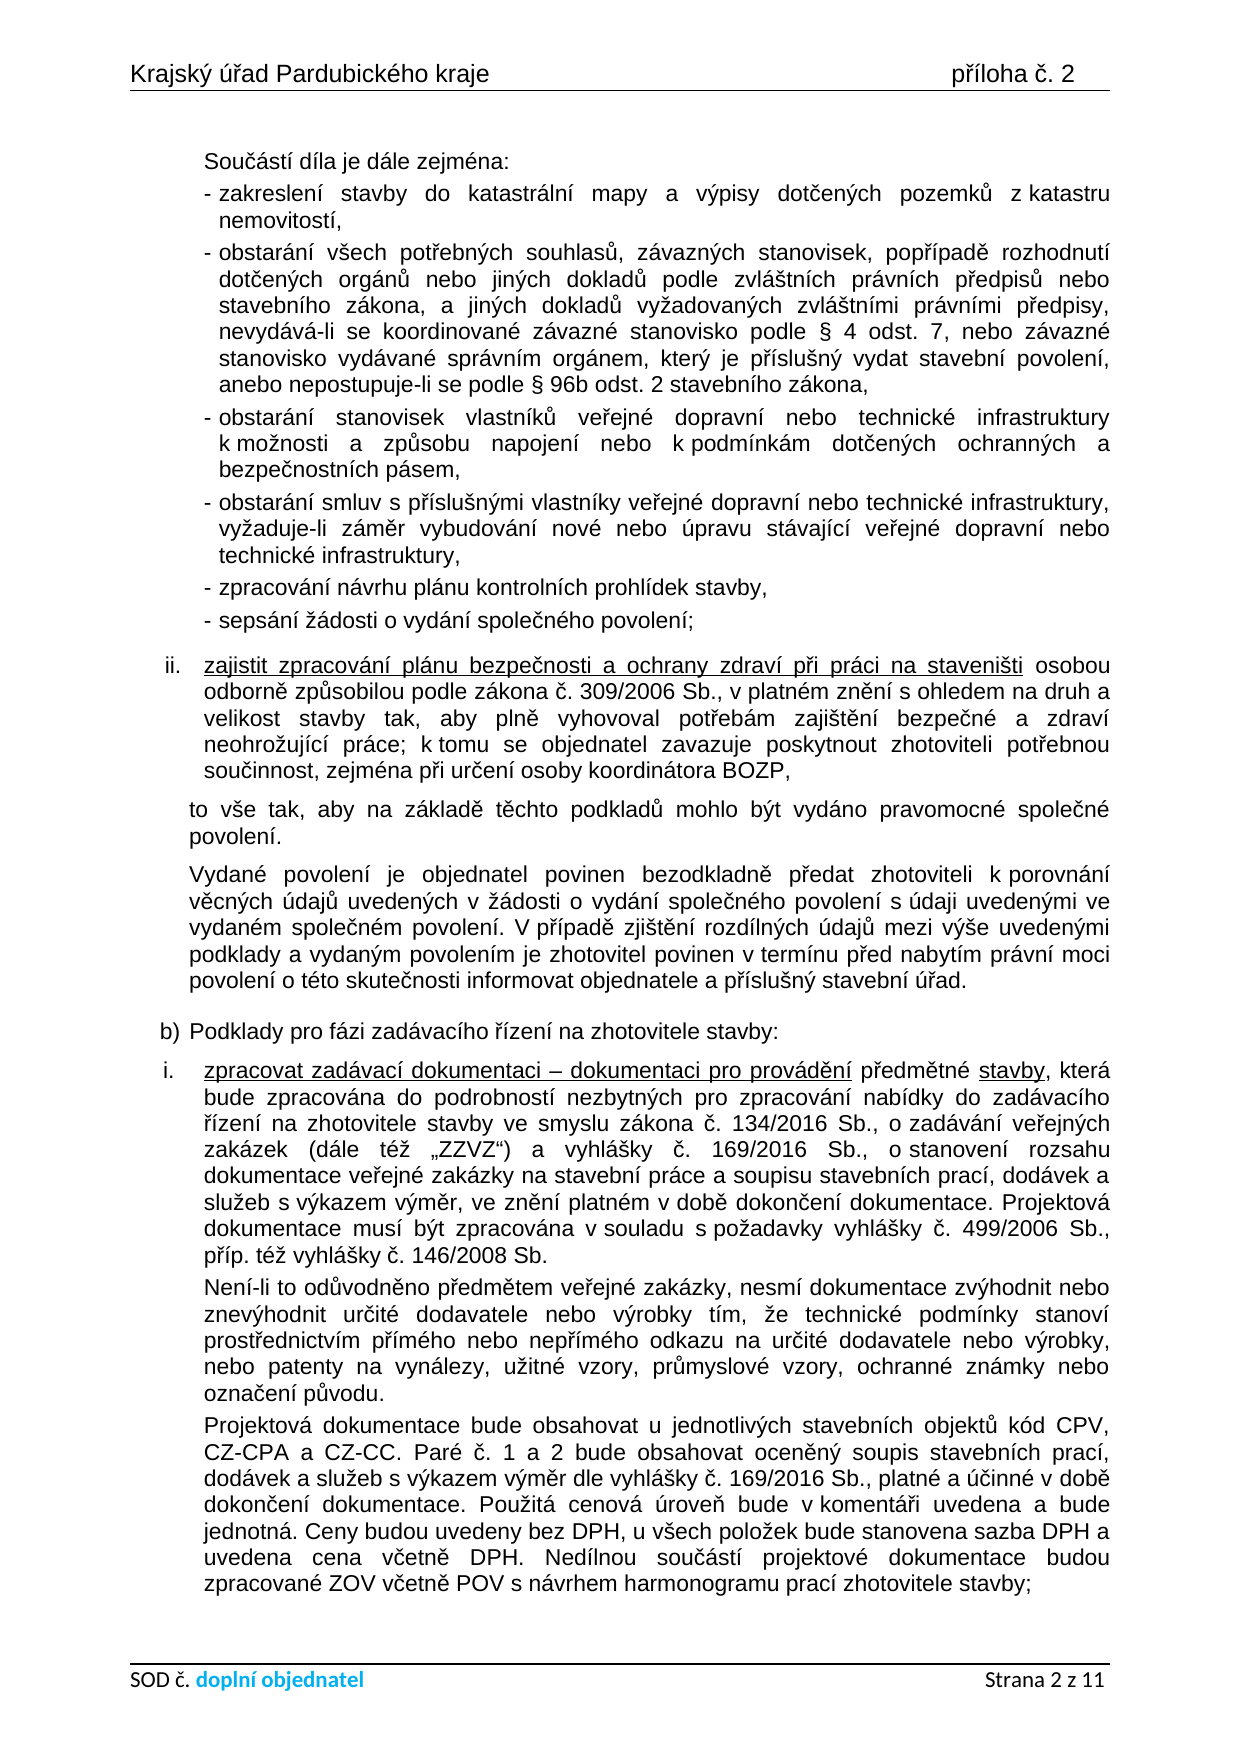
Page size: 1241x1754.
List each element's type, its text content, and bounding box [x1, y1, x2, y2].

list Podklady pro fázi zadávacího řízení na zhotovitele stavby: [159, 1018, 1110, 1044]
list Není-li to odůvodněno předmětem veřejné zakázky, nesmí dokumentace zvýhodnit nebo znevýhodnit určité dodavatele nebo výrobky tím, že technické podmínky stanoví prostřednictvím přímého nebo nepřímého odkazu na určité dodavatele nebo výrobky, nebo patenty na vynálezy, užitné vzory, průmyslové vzory, ochranné známky nebo označení původu. [204, 1274, 1110, 1406]
list obstarání stanovisek vlastníků veřejné dopravní nebo technické infrastruktury k možnosti a způsobu napojení nebo k podmínkám dotčených ochranných a bezpečnostních pásem, [204, 404, 1110, 483]
text to vše tak, aby na základě těchto podkladů mohlo být vydáno pravomocné společné povolení. [189, 796, 1110, 849]
list zpracovat zadávací dokumentaci – dokumentaci pro provádění předmětné stavby, která bude zpracována do podrobností nezbytných pro zpracování nabídky do zadávacího řízení na zhotovitele stavby ve smyslu zákona č. 134/2016 Sb., o zadávání veřejných zakázek (dále též „ZZVZ“) a vyhlášky č. 169/2016 Sb., o stanovení rozsahu dokumentace veřejné zakázky na stavební práce a soupisu stavebních prací, dodávek a služeb s výkazem výměr, ve znění platném v době dokončení dokumentace. Projektová dokumentace musí být zpracována v souladu s požadavky vyhlášky č. 499/2006 Sb., příp. též vyhlášky č. 146/2008 Sb. [174, 1057, 1110, 1268]
list Součástí díla je dále zejména: [204, 148, 1110, 174]
text Vydané povolení je objednatel povinen bezodkladně předat zhotoviteli k porovnání věcných údajů uvedených v žádosti o vydání společného povolení s údaji uvedenými ve vydaném společném povolení. V případě zjištění rozdílných údajů mezi výše uvedenými podklady a vydaným povolením je zhotovitel povinen v termínu před nabytím právní moci povolení o této skutečnosti informovat objednatele a příslušný stavební úřad. [189, 861, 1110, 993]
list zakreslení stavby do katastrální mapy a výpisy dotčených pozemků z katastru nemovitostí, [204, 180, 1110, 233]
list obstarání smluv s příslušnými vlastníky veřejné dopravní nebo technické infrastruktury, vyžaduje-li záměr vybudování nové nebo úpravu stávající veřejné dopravní nebo technické infrastruktury, [204, 489, 1110, 568]
list zpracování návrhu plánu kontrolních prohlídek stavby, [204, 574, 1110, 601]
list obstarání všech potřebných souhlasů, závazných stanovisek, popřípadě rozhodnutí dotčených orgánů nebo jiných dokladů podle zvláštních právních předpisů nebo stavebního zákona, a jiných dokladů vyžadovaných zvláštními právními předpisy, nevydává-li se koordinované závazné stanovisko podle § 4 odst. 7, nebo závazné stanovisko vydávané správním orgánem, který je příslušný vydat stavební povolení, anebo nepostupuje-li se podle § 96b odst. 2 stavebního zákona, [204, 239, 1110, 397]
list Projektová dokumentace bude obsahovat u jednotlivých stavebních objektů kód CPV, CZ-CPA a CZ-CC. Paré č. 2 bude obsahovat oceněný soupis stavebních prací, dodávek a služeb s výkazem výměr dle vyhlášky č. 169/2016 Sb., platné a účinné v době dokončení dokumentace. Použitá cenová úroveň bude v komentáři uvedena a bude jednotná. Ceny budou uvedeny bez DPH, u všech položek bude stanovena sazba DPH a uvedena cena včetně DPH. Nedílnou součástí projektové dokumentace budou zpracované ZOV včetně POV s návrhem harmonogramu prací zhotovitele stavby; [204, 1412, 1110, 1597]
list zajistit zpracování plánu bezpečnosti a ochrany zdraví při práci na staveništi osobou odborně způsobilou podle zákona č. 309/2006 Sb., v platném znění s ohledem na druh a velikost stavby tak, aby plně vyhovoval potřebám zajištění bezpečné a zdraví neohrožující práce; k tomu se objednatel zavazuje poskytnout zhotoviteli potřebnou součinnost, zejména při určení osoby koordinátora BOZP, [181, 652, 1110, 784]
list sepsání žádosti o vydání společného povolení; [204, 607, 1110, 633]
